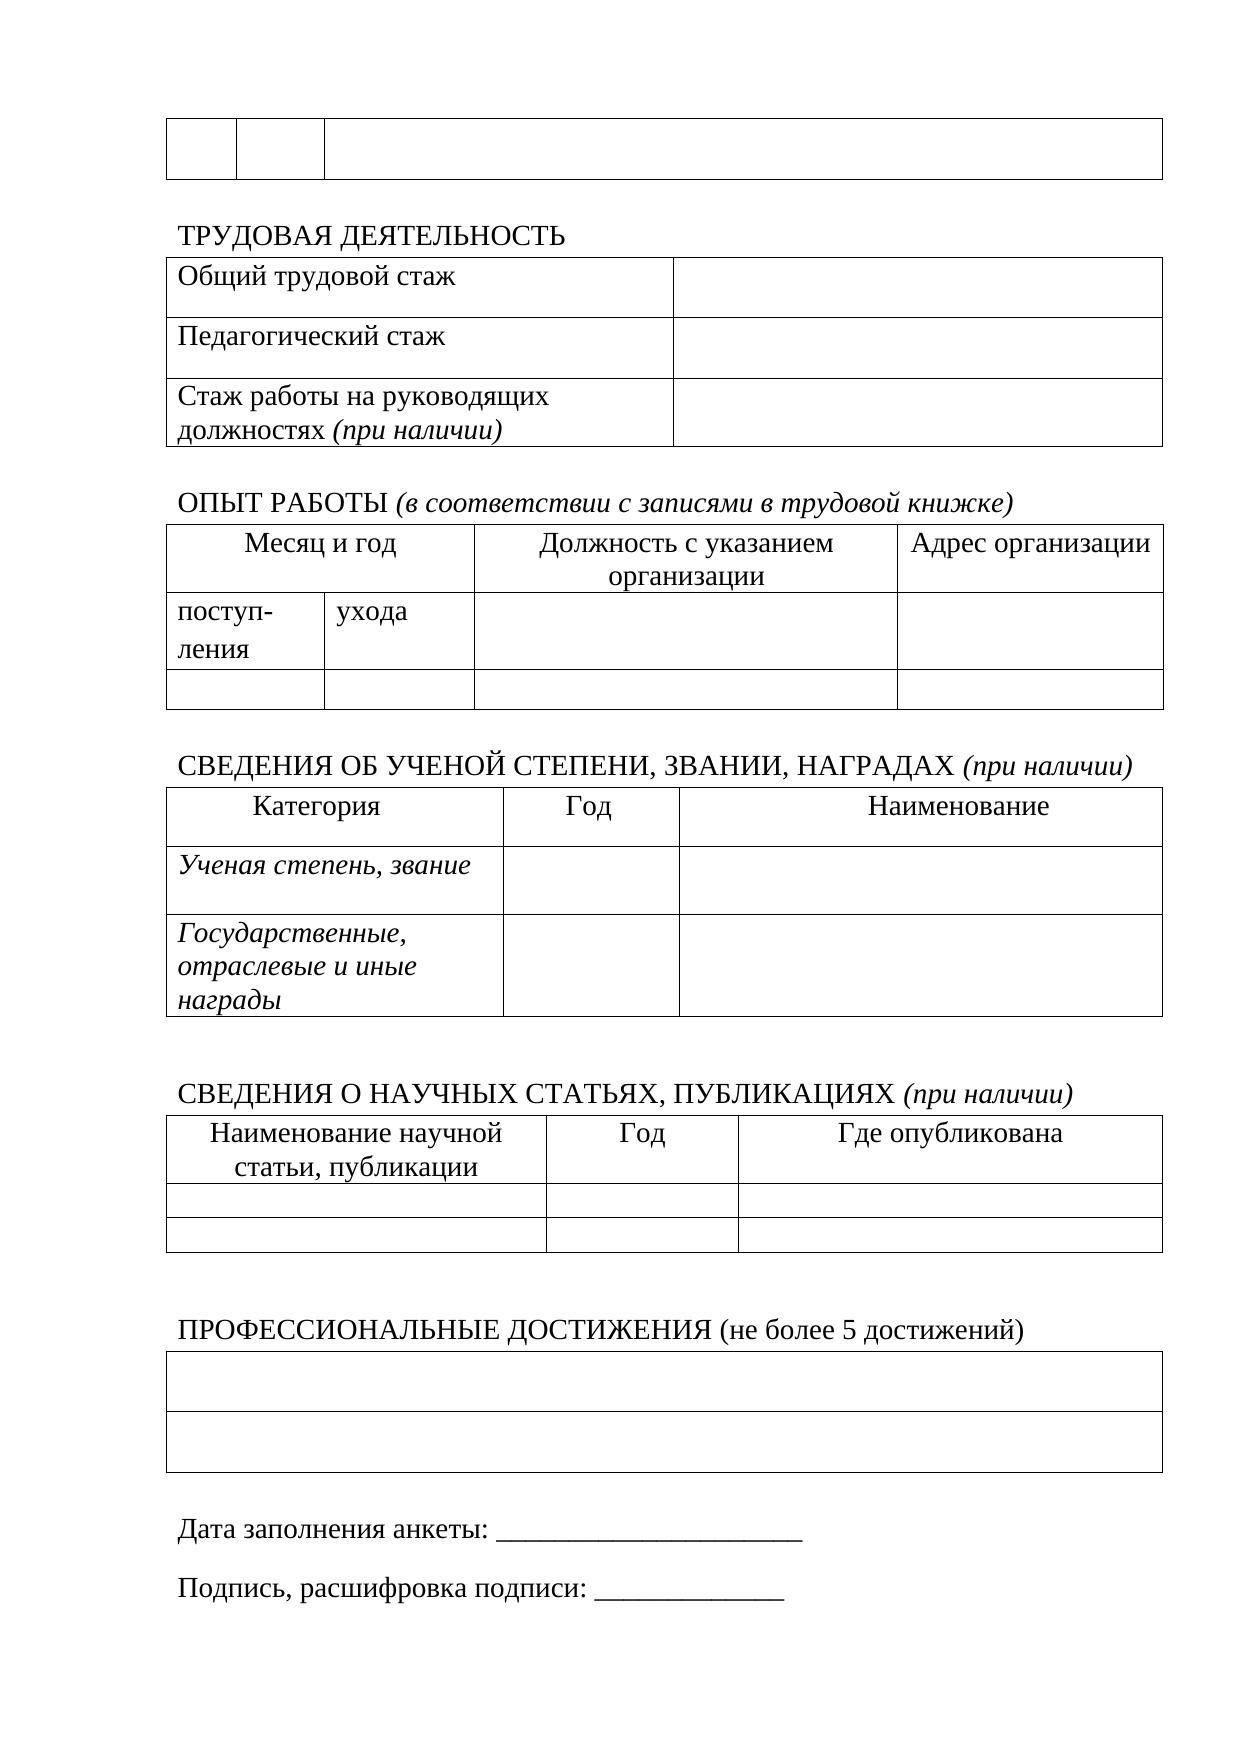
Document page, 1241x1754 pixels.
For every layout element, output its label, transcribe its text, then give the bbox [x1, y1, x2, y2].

table_cell [167, 1412, 1162, 1472]
table_cell [680, 847, 1162, 914]
table_header Общий трудовой стаж [167, 258, 673, 317]
table_header Категория [167, 788, 503, 846]
list Дата заполнения анкеты: _____________________ [177, 1511, 1152, 1545]
table_header Адрес организации [898, 525, 1163, 592]
table_cell [898, 593, 1163, 669]
table_cell [325, 119, 1162, 178]
table_cell [739, 1218, 1162, 1252]
text ПРОФЕССИОНАЛЬНЫЕ ДОСТИЖЕНИЯ (не более 5 достижений) [177, 1312, 1152, 1346]
table_cell [674, 379, 1162, 446]
table_header Где опубликована [739, 1116, 1162, 1183]
table_cell Стаж работы на руководящих должностях (при наличии) [167, 379, 673, 446]
table_cell [167, 1184, 546, 1217]
table_cell ухода [325, 593, 474, 669]
table_header Должность с указанием организации [475, 525, 897, 592]
text СВЕДЕНИЯ О НАУЧНЫХ СТАТЬЯХ, ПУБЛИКАЦИЯХ (при наличии) [177, 1076, 1152, 1109]
table_cell [325, 670, 474, 708]
text Подпись, расшифровка подписи: _____________ [177, 1571, 1152, 1604]
table_header Год [504, 788, 679, 846]
table_cell [475, 593, 897, 669]
table_cell Ученая степень, звание [167, 847, 503, 914]
table_cell [674, 318, 1162, 377]
text ТРУДОВАЯ ДЕЯТЕЛЬНОСТЬ [177, 218, 1152, 252]
table_cell [547, 1218, 738, 1252]
table_cell [680, 915, 1162, 1016]
table_cell [739, 1184, 1162, 1217]
table_cell [167, 670, 324, 708]
text ОПЫТ РАБОТЫ (в соответствии с записями в трудовой книжке) [177, 485, 1152, 519]
table_cell Педагогический стаж [167, 318, 673, 377]
table_header [167, 1352, 1162, 1411]
table_cell [547, 1184, 738, 1217]
table_cell [898, 670, 1163, 708]
table_cell [167, 119, 236, 178]
table_cell [504, 847, 679, 914]
table_cell Государственные, отраслевые и иные награды [167, 915, 503, 1016]
table_header Наименование [680, 788, 1162, 846]
table_cell поступ- ления [167, 593, 324, 669]
table_header [674, 258, 1162, 317]
table_header Месяц и год [167, 525, 474, 592]
table_cell [237, 119, 324, 178]
table_cell [504, 915, 679, 1016]
text СВЕДЕНИЯ ОБ УЧЕНОЙ СТЕПЕНИ, ЗВАНИИ, НАГРАДАХ (при наличии) [177, 748, 1152, 782]
table_cell [475, 670, 897, 708]
table_header Год [547, 1116, 738, 1183]
table_header Наименование научной статьи, публикации [167, 1116, 546, 1183]
table_cell [167, 1218, 546, 1252]
